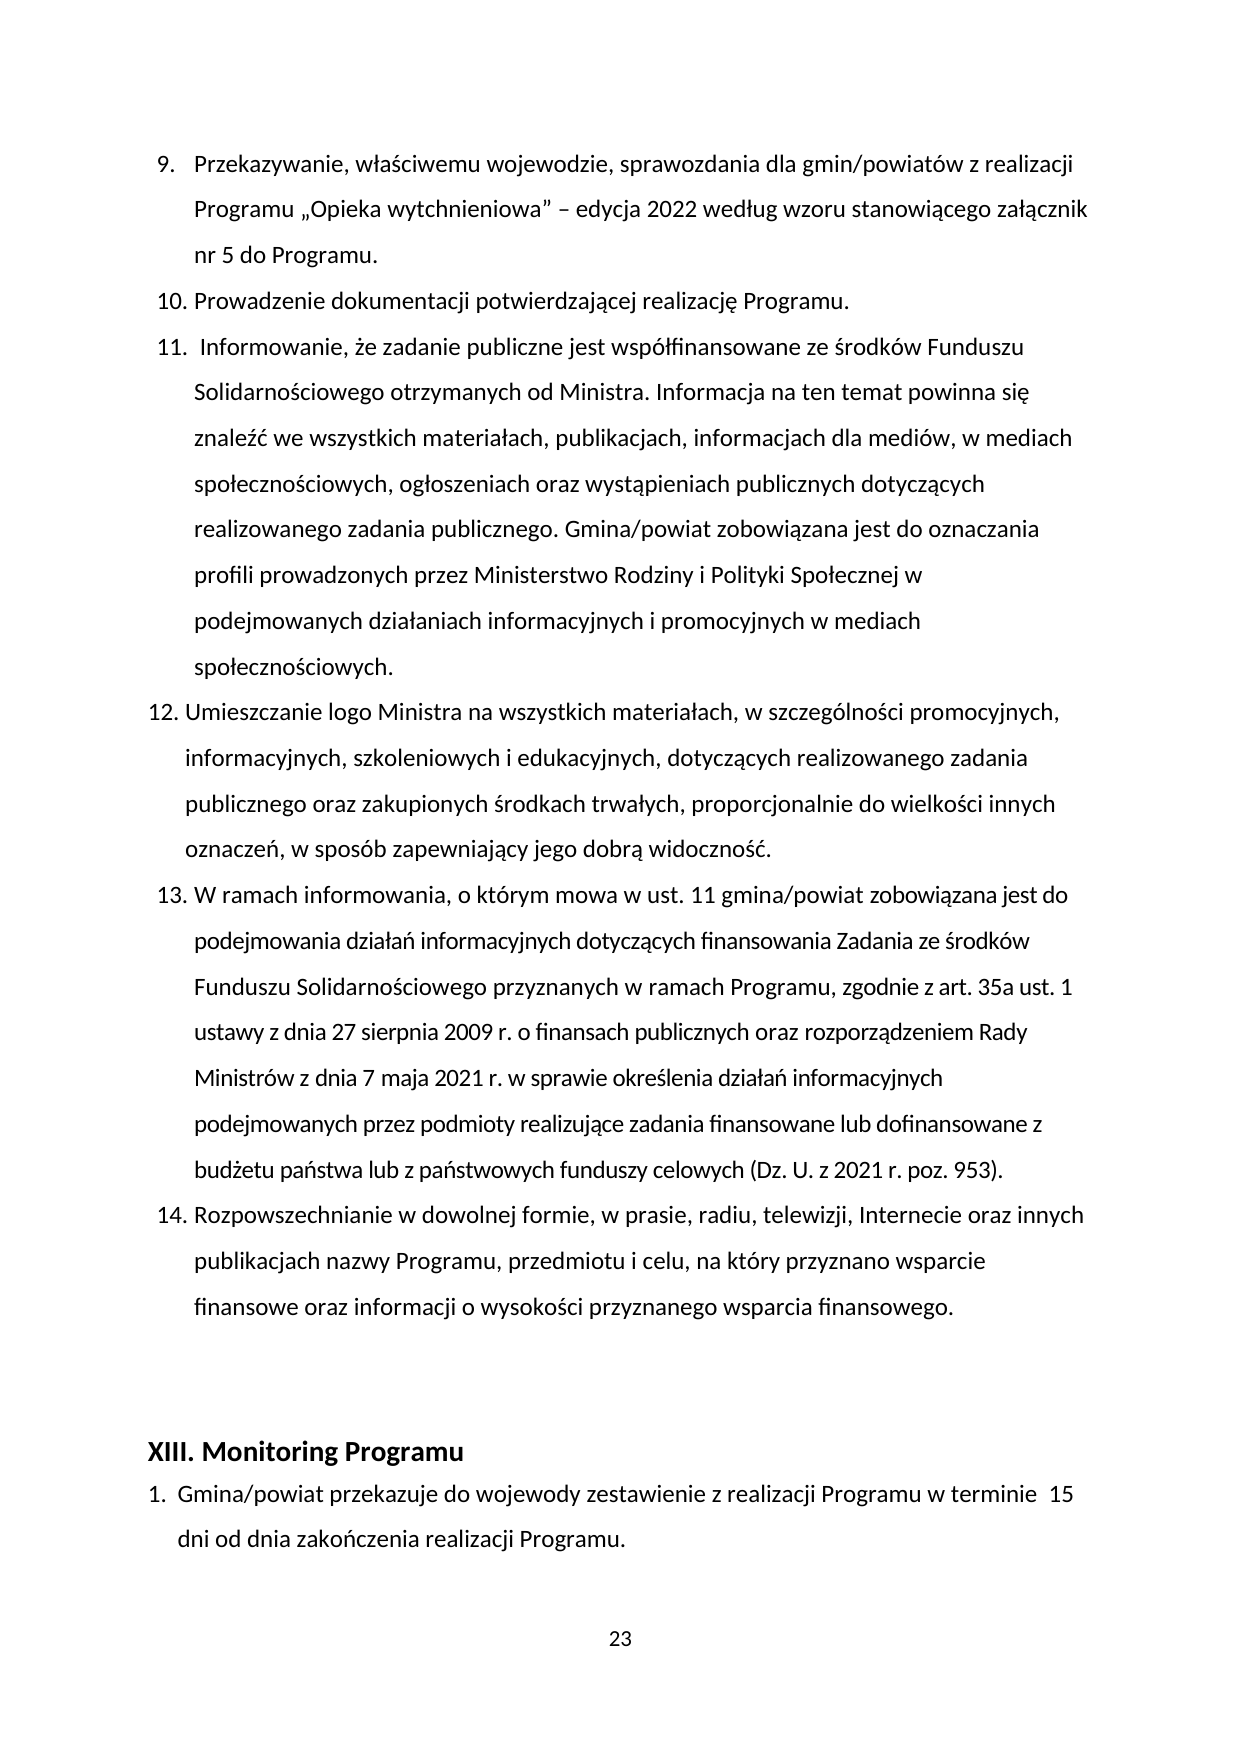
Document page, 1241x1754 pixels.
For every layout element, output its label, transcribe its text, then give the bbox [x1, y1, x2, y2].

subtitle XIII. Monitoring Programu [148, 1433, 1092, 1469]
list Informowanie, że zadanie publiczne jest współfinansowane ze środków Funduszu Solidarnościowego otrzymanych od Ministra. Informacja na ten temat powinna się znaleźć we wszystkich materiałach, publikacjach, informacjach dla mediów, w mediach społecznościowych, ogłoszeniach oraz wystąpieniach publicznych dotyczących realizowanego zadania publicznego. Gmina/powiat zobowiązana jest do oznaczania profili prowadzonych przez Ministerstwo Rodziny i Polityki Społecznej w podejmowanych działaniach informacyjnych i promocyjnych w mediach społecznościowych. [156, 331, 1092, 681]
list Prowadzenie dokumentacji potwierdzającej realizację Programu. [156, 285, 1092, 315]
list Gmina/powiat przekazuje do wojewody zestawienie z realizacji Programu w terminie 15 dni od dnia zakończenia realizacji Programu. [148, 1478, 1092, 1554]
list Rozpowszechnianie w dowolnej formie, w prasie, radiu, telewizji, Internecie oraz innych publikacjach nazwy Programu, przedmiotu i celu, na który przyznano wsparcie finansowe oraz informacji o wysokości przyznanego wsparcia finansowego. [156, 1199, 1092, 1321]
list W ramach informowania, o którym mowa w ust. 11 gmina/powiat zobowiązana jest do podejmowania działań informacyjnych dotyczących finansowania Zadania ze środków Funduszu Solidarnościowego przyznanych w ramach Programu, zgodnie z art. 35a ust. 1 ustawy z dnia 27 sierpnia 2009 r. o finansach publicznych oraz rozporządzeniem Rady Ministrów z dnia 7 maja 2021 r. w sprawie określenia działań informacyjnych podejmowanych przez podmioty realizujące zadania finansowane lub dofinansowane z budżetu państwa lub z państwowych funduszy celowych (Dz. U. z 2021 r. poz. 953). [156, 879, 1092, 1184]
list Umieszczanie logo Ministra na wszystkich materiałach, w szczególności promocyjnych, informacyjnych, szkoleniowych i edukacyjnych, dotyczących realizowanego zadania publicznego oraz zakupionych środkach trwałych, proporcjonalnie do wielkości innych oznaczeń, w sposób zapewniający jego dobrą widoczność. [148, 696, 1092, 864]
list Przekazywanie, właściwemu wojewodzie, sprawozdania dla gmin/powiatów z realizacji Programu „Opieka wytchnieniowa” – edycja 2022 według wzoru stanowiącego załącznik nr 5 do Programu. [156, 148, 1092, 270]
